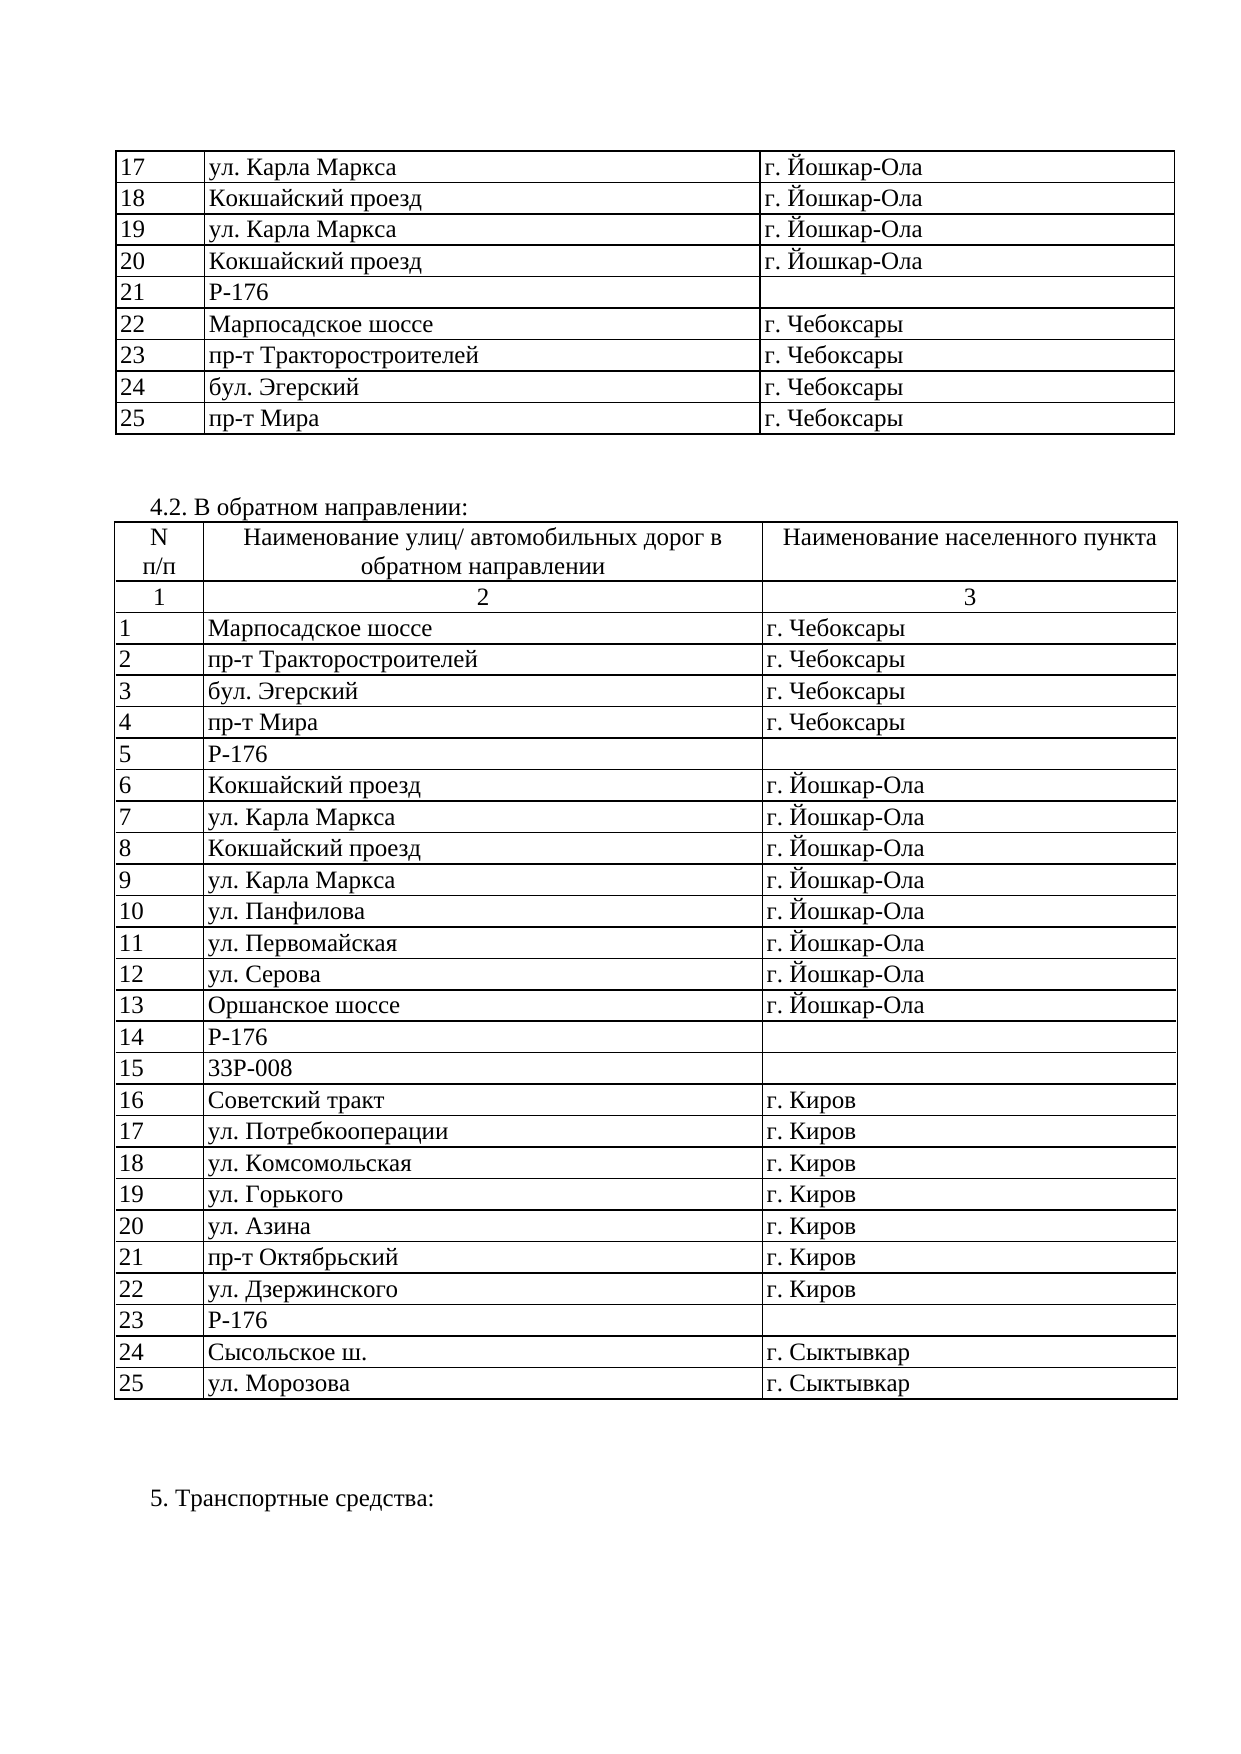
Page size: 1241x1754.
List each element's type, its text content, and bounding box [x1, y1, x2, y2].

table_cell г. Сыктывкар [763, 1335, 1177, 1366]
table_cell 23 [115, 1305, 203, 1335]
table_cell г. Киров [763, 1178, 1177, 1209]
table_cell 22 [117, 309, 204, 339]
table_cell 24 [115, 1336, 203, 1366]
table_cell ул. Морозова [204, 1368, 762, 1398]
table_cell бул. Эгерский [204, 676, 762, 706]
table_cell ул. Карла Маркса [205, 215, 759, 244]
table_cell 33Р-008 [204, 1053, 762, 1083]
table_cell 23 [117, 340, 204, 370]
table_cell г. Йошкар-Ола [763, 958, 1177, 989]
table_cell 1 [115, 613, 203, 643]
table_cell Р-176 [204, 1305, 762, 1335]
table_cell Р-176 [204, 739, 762, 769]
table_cell 2 [115, 644, 203, 674]
table_cell г. Йошкар-Ола [763, 989, 1177, 1020]
table_cell Кокшайский проезд [204, 770, 762, 800]
table_cell ул. Карла Маркса [205, 152, 759, 181]
table_cell 9 [115, 864, 203, 894]
table_cell ул. Серова [204, 959, 762, 989]
table_cell пр-т Мира [204, 707, 762, 737]
table_cell ул. Карла Маркса [204, 865, 762, 894]
table_cell 11 [115, 927, 203, 957]
table_cell г. Йошкар-Ола [763, 926, 1177, 957]
table_cell г. Киров [763, 1209, 1177, 1241]
table_cell [763, 1052, 1177, 1083]
table_cell ул. Первомайская [204, 928, 762, 957]
table_cell 14 [115, 1021, 203, 1052]
table_cell 19 [115, 1179, 203, 1209]
table_cell пр-т Тракторостроителей [205, 340, 759, 370]
table_cell 21 [115, 1242, 203, 1272]
table_cell г. Киров [763, 1146, 1177, 1178]
table_cell 17 [117, 152, 204, 181]
table_cell ул. Азина [204, 1211, 762, 1241]
table_cell 18 [115, 1147, 203, 1178]
table_cell г. Йошкар-Ола [763, 832, 1177, 863]
table_cell 8 [115, 833, 203, 863]
table_cell 16 [115, 1084, 203, 1115]
table_cell [761, 277, 1174, 307]
table_cell г. Чебоксары [763, 643, 1177, 674]
table_cell г. Йошкар-Ола [761, 152, 1174, 181]
table_cell г. Йошкар-Ола [761, 183, 1174, 213]
table_cell Р-176 [204, 1022, 762, 1052]
table_cell ул. Дзержинского [204, 1274, 762, 1303]
table_cell г. Йошкар-Ола [763, 895, 1177, 926]
table_cell ул. Карла Маркса [204, 802, 762, 832]
table_cell г. Чебоксары [761, 403, 1174, 433]
table_cell 22 [115, 1273, 203, 1303]
table_cell 1 [115, 581, 203, 611]
table_cell 24 [117, 372, 204, 402]
table_cell 3 [115, 675, 203, 706]
table_cell Марпосадское шоссе [204, 613, 762, 643]
table_cell Марпосадское шоссе [205, 309, 759, 339]
table_cell Оршанское шоссе [204, 991, 762, 1020]
table_cell г. Чебоксары [761, 309, 1174, 339]
table_cell ул. Горького [204, 1179, 762, 1209]
table_cell г. Йошкар-Ола [763, 863, 1177, 894]
table_cell г. Киров [763, 1241, 1177, 1272]
table_cell 10 [115, 896, 203, 926]
table_cell г. Киров [763, 1272, 1177, 1303]
table_cell 12 [115, 959, 203, 989]
table_cell г. Йошкар-Ола [763, 800, 1177, 832]
table_cell [763, 1304, 1177, 1335]
table_cell ул. Панфилова [204, 896, 762, 926]
table_cell 6 [115, 770, 203, 800]
text 4.2. В обратном направлении: [150, 492, 1090, 521]
table_cell г. Йошкар-Ола [763, 769, 1177, 800]
table_cell 25 [117, 403, 204, 433]
table_cell г. Чебоксары [763, 706, 1177, 737]
table_cell ул. Потребкооперации [204, 1116, 762, 1146]
table_cell 4 [115, 707, 203, 737]
text 5. Транспортные средства: [150, 1483, 1090, 1512]
table_header N п/п [115, 523, 203, 580]
table_cell г. Чебоксары [763, 674, 1177, 706]
table_cell 18 [117, 183, 204, 213]
table_cell Сысольское ш. [204, 1337, 762, 1366]
table_cell 2 [204, 582, 762, 611]
table_cell Советский тракт [204, 1085, 762, 1115]
table_cell бул. Эгерский [205, 372, 759, 402]
table_cell Р-176 [205, 277, 759, 307]
table_cell Кокшайский проезд [204, 833, 762, 863]
table_cell г. Чебоксары [761, 372, 1174, 402]
table_header Наименование улиц/ автомобильных дорог в обратном направлении [204, 523, 762, 580]
table_cell г. Чебоксары [761, 340, 1174, 370]
table_cell Кокшайский проезд [205, 183, 759, 213]
table_cell [763, 737, 1177, 769]
table_cell 13 [115, 990, 203, 1020]
table_cell 20 [117, 246, 204, 276]
table_cell пр-т Мира [205, 403, 759, 433]
table_cell 21 [117, 277, 204, 307]
table_header Наименование населенного пункта [763, 523, 1177, 580]
table_cell Кокшайский проезд [205, 246, 759, 276]
table_cell г. Сыктывкар [763, 1366, 1177, 1398]
table_cell 19 [117, 215, 204, 244]
table_cell 25 [115, 1368, 203, 1398]
table_cell г. Киров [763, 1115, 1177, 1146]
table_cell 5 [115, 738, 203, 769]
table_cell г. Йошкар-Ола [761, 246, 1174, 276]
table_cell 15 [115, 1053, 203, 1083]
table_cell 17 [115, 1116, 203, 1146]
table_cell пр-т Тракторостроителей [204, 645, 762, 674]
table_cell г. Чебоксары [763, 611, 1177, 643]
table_cell 20 [115, 1210, 203, 1241]
table_cell пр-т Октябрьский [204, 1242, 762, 1272]
table_cell г. Йошкар-Ола [761, 215, 1174, 244]
table_cell [763, 1020, 1177, 1052]
table_cell 3 [763, 580, 1177, 611]
table_cell ул. Комсомольская [204, 1148, 762, 1178]
table_cell 7 [115, 801, 203, 832]
table_cell г. Киров [763, 1083, 1177, 1115]
